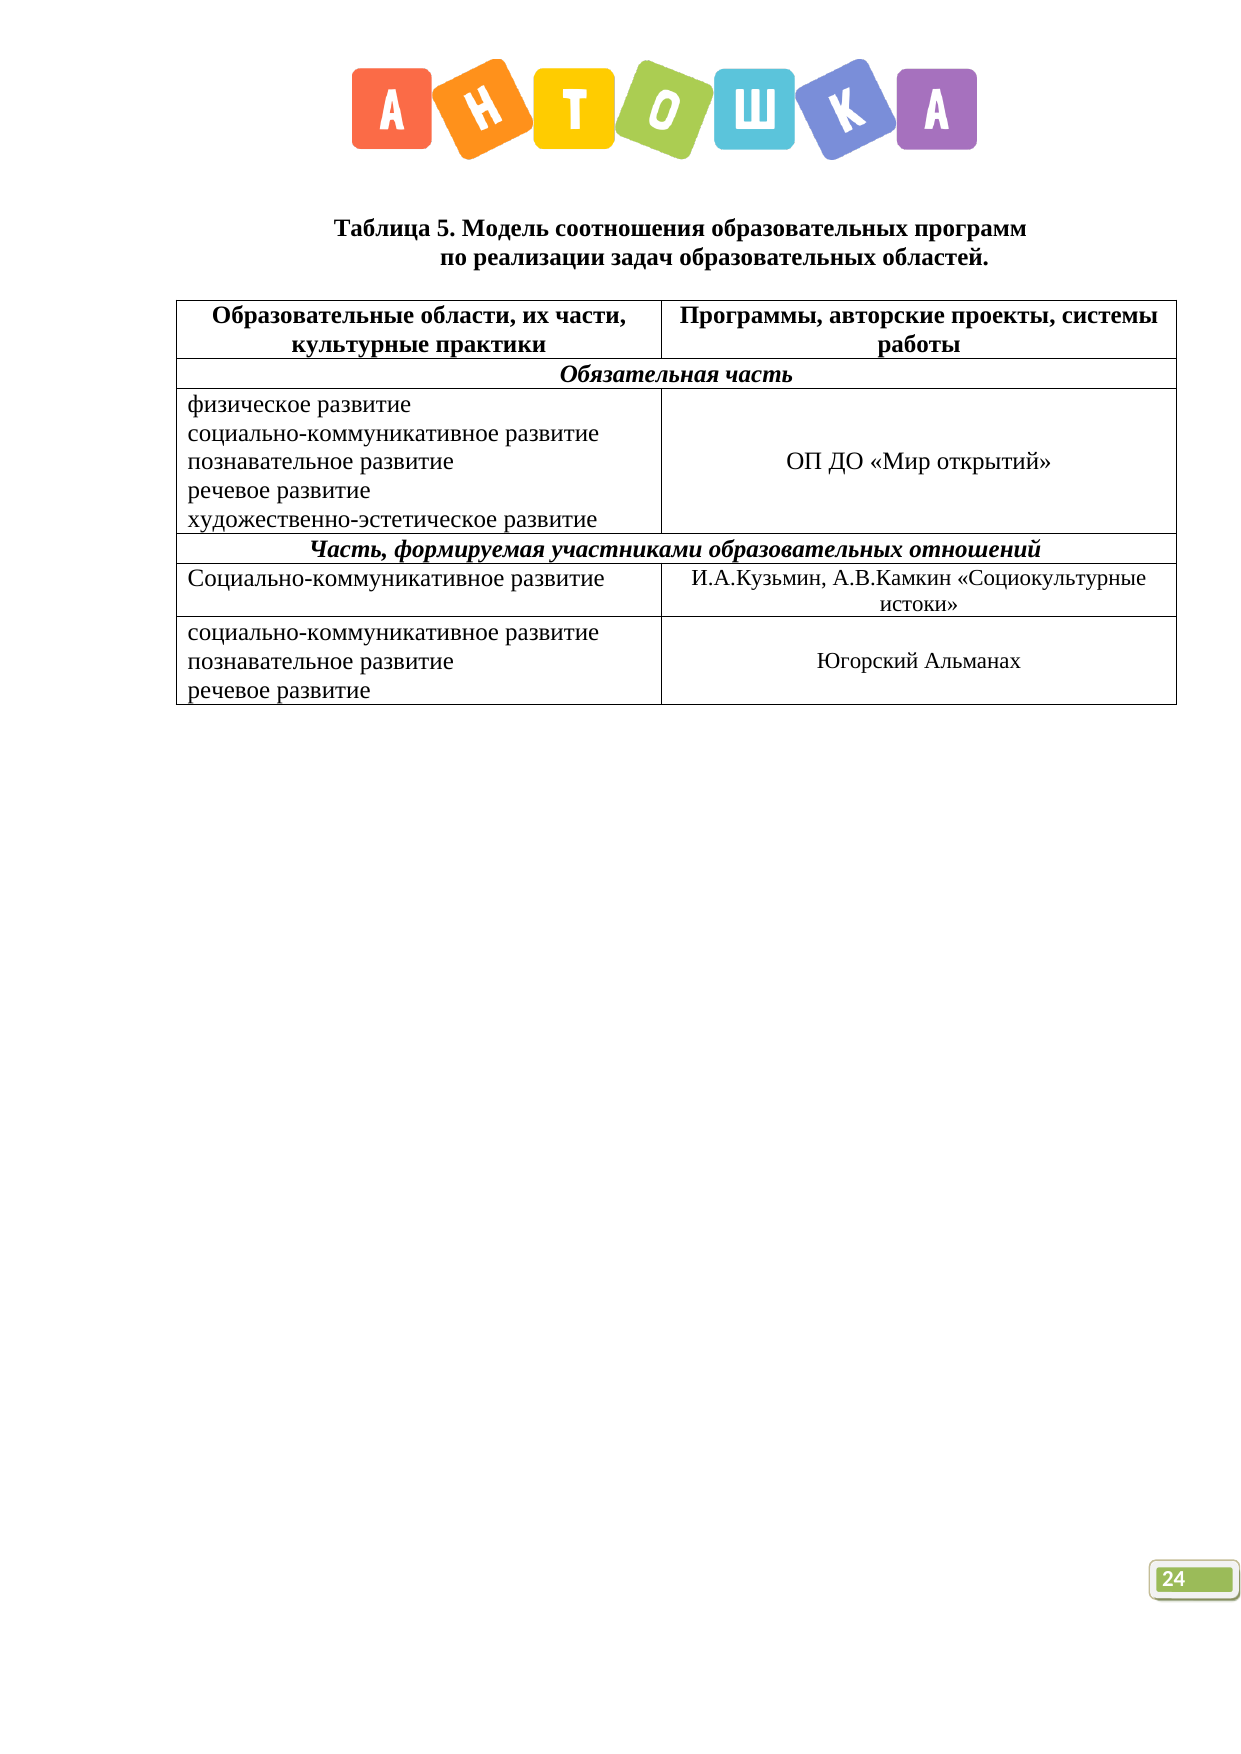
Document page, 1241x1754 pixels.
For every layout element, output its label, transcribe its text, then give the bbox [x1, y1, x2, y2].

picture [352, 59, 977, 160]
table_cell И.А.Кузьмин, А.В.Камкин «Социокультурные истоки» [662, 564, 1176, 616]
table_header Программы, авторские проекты, системы работы [662, 301, 1176, 358]
table_cell Югорский Альманах [662, 617, 1176, 703]
text по реализации задач образовательных областей. [177, 242, 1152, 271]
table_cell ОП ДО «Мир открытий» [662, 389, 1176, 533]
table_header Образовательные области, их части, культурные практики [177, 301, 661, 358]
table_cell социально-коммуникативное развитие познавательное развитие речевое развитие [177, 617, 661, 703]
table_cell Часть, формируемая участниками образовательных отношений [177, 534, 1176, 562]
table_cell Социально-коммуникативное развитие [177, 564, 661, 616]
text Таблица 5. Модель соотношения образовательных программ [177, 213, 1152, 242]
table_cell Обязательная часть [177, 359, 1176, 388]
table_cell физическое развитие социально-коммуникативное развитие познавательное развитие речевое развитие художественно-эстетическое развитие [177, 389, 661, 533]
